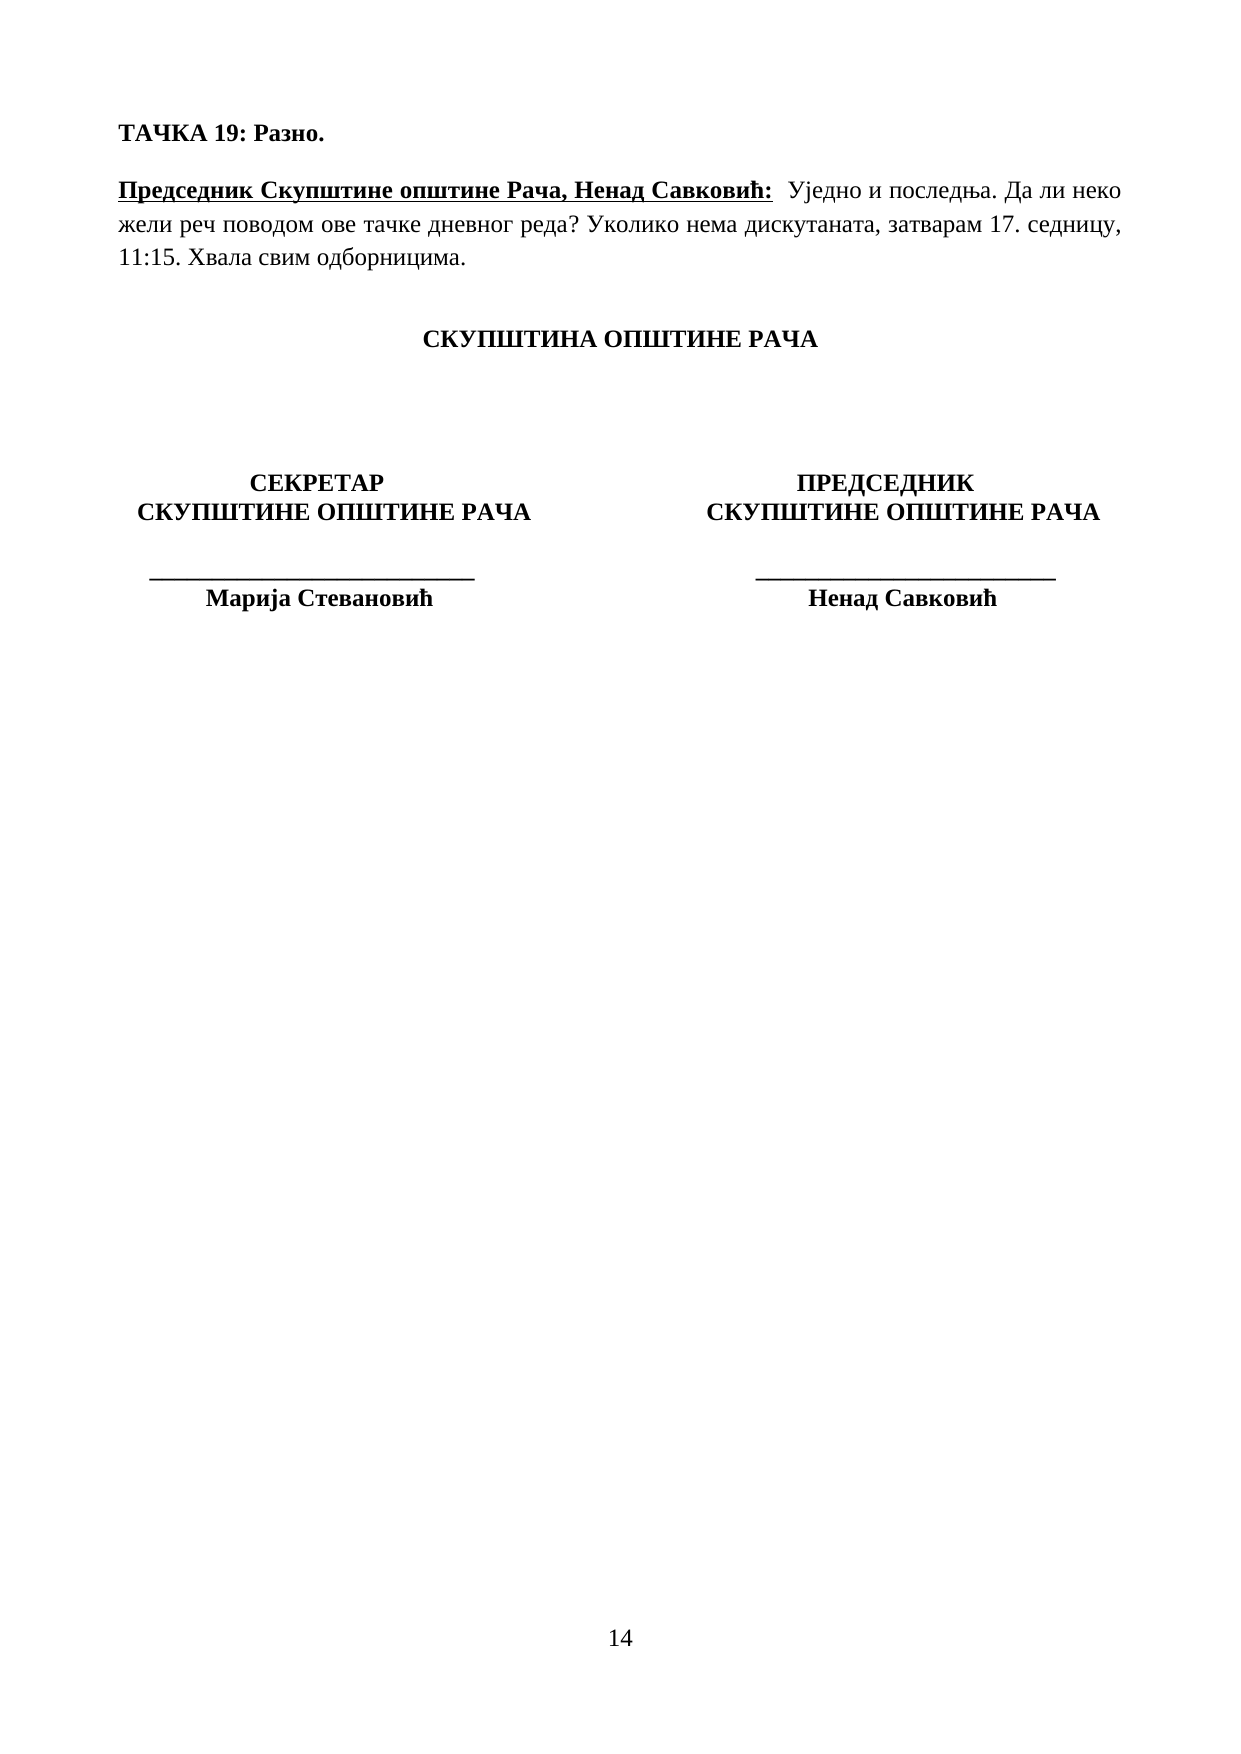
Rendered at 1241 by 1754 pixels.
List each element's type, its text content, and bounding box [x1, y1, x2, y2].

text __________________________ ________________________ [118, 554, 1122, 583]
text СКУПШТИНА ОПШТИНЕ РАЧА [118, 324, 1122, 353]
list Председник Скупштине општине Рача, Ненад Савковић: Уједно и последња. Да ли неко жели реч поводом ове тачке дневног реда? Уколико нема дискутаната, затварам 17. седницу, 11:15. Хвала свим одборницима. [118, 176, 1122, 270]
text ТАЧКА 19: Разно. [118, 118, 1122, 147]
text СЕКРЕТАР ПРЕДСЕДНИК [118, 468, 1122, 497]
text Марија Стевановић Ненад Савковић [118, 583, 1122, 612]
text СКУПШТИНЕ ОПШТИНЕ РАЧА СКУПШТИНЕ ОПШТИНЕ РАЧА [118, 497, 1122, 526]
